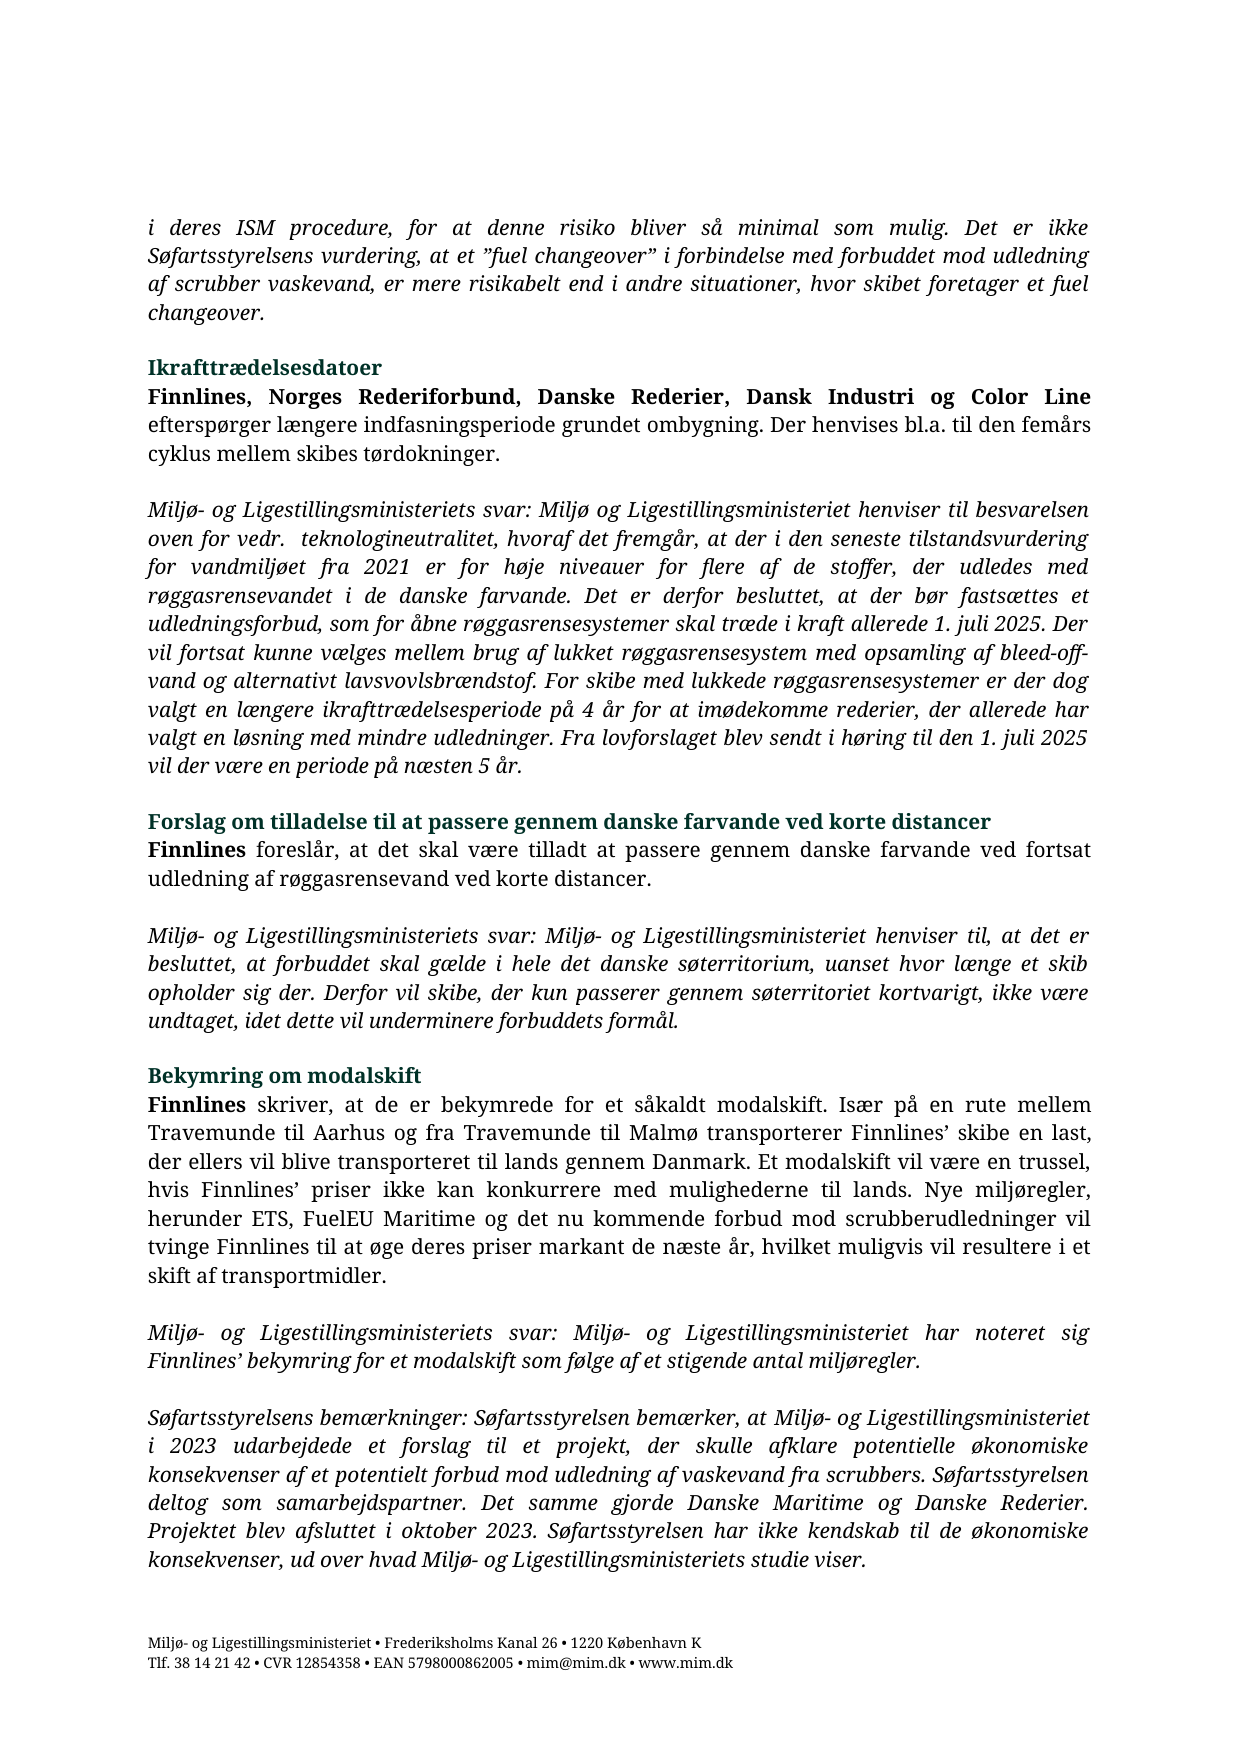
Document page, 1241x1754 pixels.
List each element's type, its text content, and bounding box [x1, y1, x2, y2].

text Finnlines, Norges Rederiforbund, Danske Rederier, Dansk Industri og Color Line efterspørger længere indfasningsperiode grundet ombygning. Der henvises bl.a. til den femårs cyklus mellem skibes tørdokninger. [148, 382, 1092, 467]
text Miljø- og Ligestillingsministeriets svar: Miljø- og Ligestillingsministeriet har noteret sig Finnlines’ bekymring for et modalskift som følge af et stigende antal miljøregler. [148, 1318, 1092, 1374]
text Finnlines foreslår, at det skal være tilladt at passere gennem danske farvande ved fortsat udledning af røggasrensevand ved korte distancer. [148, 836, 1092, 892]
text Miljø- og Ligestillingsministeriets svar: Miljø- og Ligestillingsministeriet henviser til, at det er besluttet, at forbuddet skal gælde i hele det danske søterritorium, uanset hvor længe et skib opholder sig der. Derfor vil skibe, der kun passerer gennem søterritoriet kortvarigt, ikke være undtaget, idet dette vil underminere forbuddets formål. [148, 921, 1092, 1034]
subtitle Forslag om tilladelse til at passere gennem danske farvande ved korte distancer [148, 807, 1092, 836]
text Finnlines skriver, at de er bekymrede for et såkaldt modalskift. Især på en rute mellem Travemunde til Aarhus og fra Travemunde til Malmø transporterer Finnlines’ skibe en last, der ellers vil blive transporteret til lands gennem Danmark. Et modalskift vil være en trussel, hvis Finnlines’ priser ikke kan konkurrere med mulighederne til lands. Nye miljøregler, herunder ETS, FuelEU Maritime og det nu kommende forbud mod scrubberudledninger vil tvinge Finnlines til at øge deres priser markant de næste år, hvilket muligvis vil resultere i et skift af transportmidler. [148, 1090, 1092, 1289]
subtitle Bekymring om modalskift [148, 1062, 1092, 1090]
list Miljø- og Ligestillingsministeriets svar: Miljø og Ligestillingsministeriet henviser til besvarelsen oven for vedr. teknologineutralitet, hvoraf det fremgår, at der i den seneste tilstandsvurdering for vandmiljøet fra 2021 er for høje niveauer for flere af de stoffer, der udledes med røggasrensevandet i de danske farvande. Det er derfor besluttet, at der bør fastsættes et udledningsforbud, som for åbne røggasrensesystemer skal træde i kraft allerede 1. juli 2025. Der vil fortsat kunne vælges mellem brug af lukket røggasrensesystem med opsamling af bleed-off-vand og alternativt lavsvovlsbrændstof. For skibe med lukkede røggasrensesystemer er der dog valgt en længere ikrafttrædelsesperiode på 4 år for at imødekomme rederier, der allerede har valgt en løsning med mindre udledninger. Fra lovforslaget blev sendt i høring til den 1. juli 2025 vil der være en periode på næsten 5 år. [148, 496, 1092, 780]
text Søfartsstyrelsens bemærkninger: Søfartsstyrelsen bemærker, at Miljø- og Ligestillingsministeriet i 2023 udarbejdede et forslag til et projekt, der skulle afklare potentielle økonomiske konsekvenser af et potentielt forbud mod udledning af vaskevand fra scrubbers. Søfartsstyrelsen deltog som samarbejdspartner. Det samme gjorde Danske Maritime og Danske Rederier. Projektet blev afsluttet i oktober 2023. Søfartsstyrelsen har ikke kendskab til de økonomiske konsekvenser, ud over hvad Miljø- og Ligestillingsministeriets studie viser. [148, 1403, 1092, 1573]
subtitle Ikrafttrædelsesdatoer [148, 353, 1092, 382]
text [148, 213, 1092, 326]
